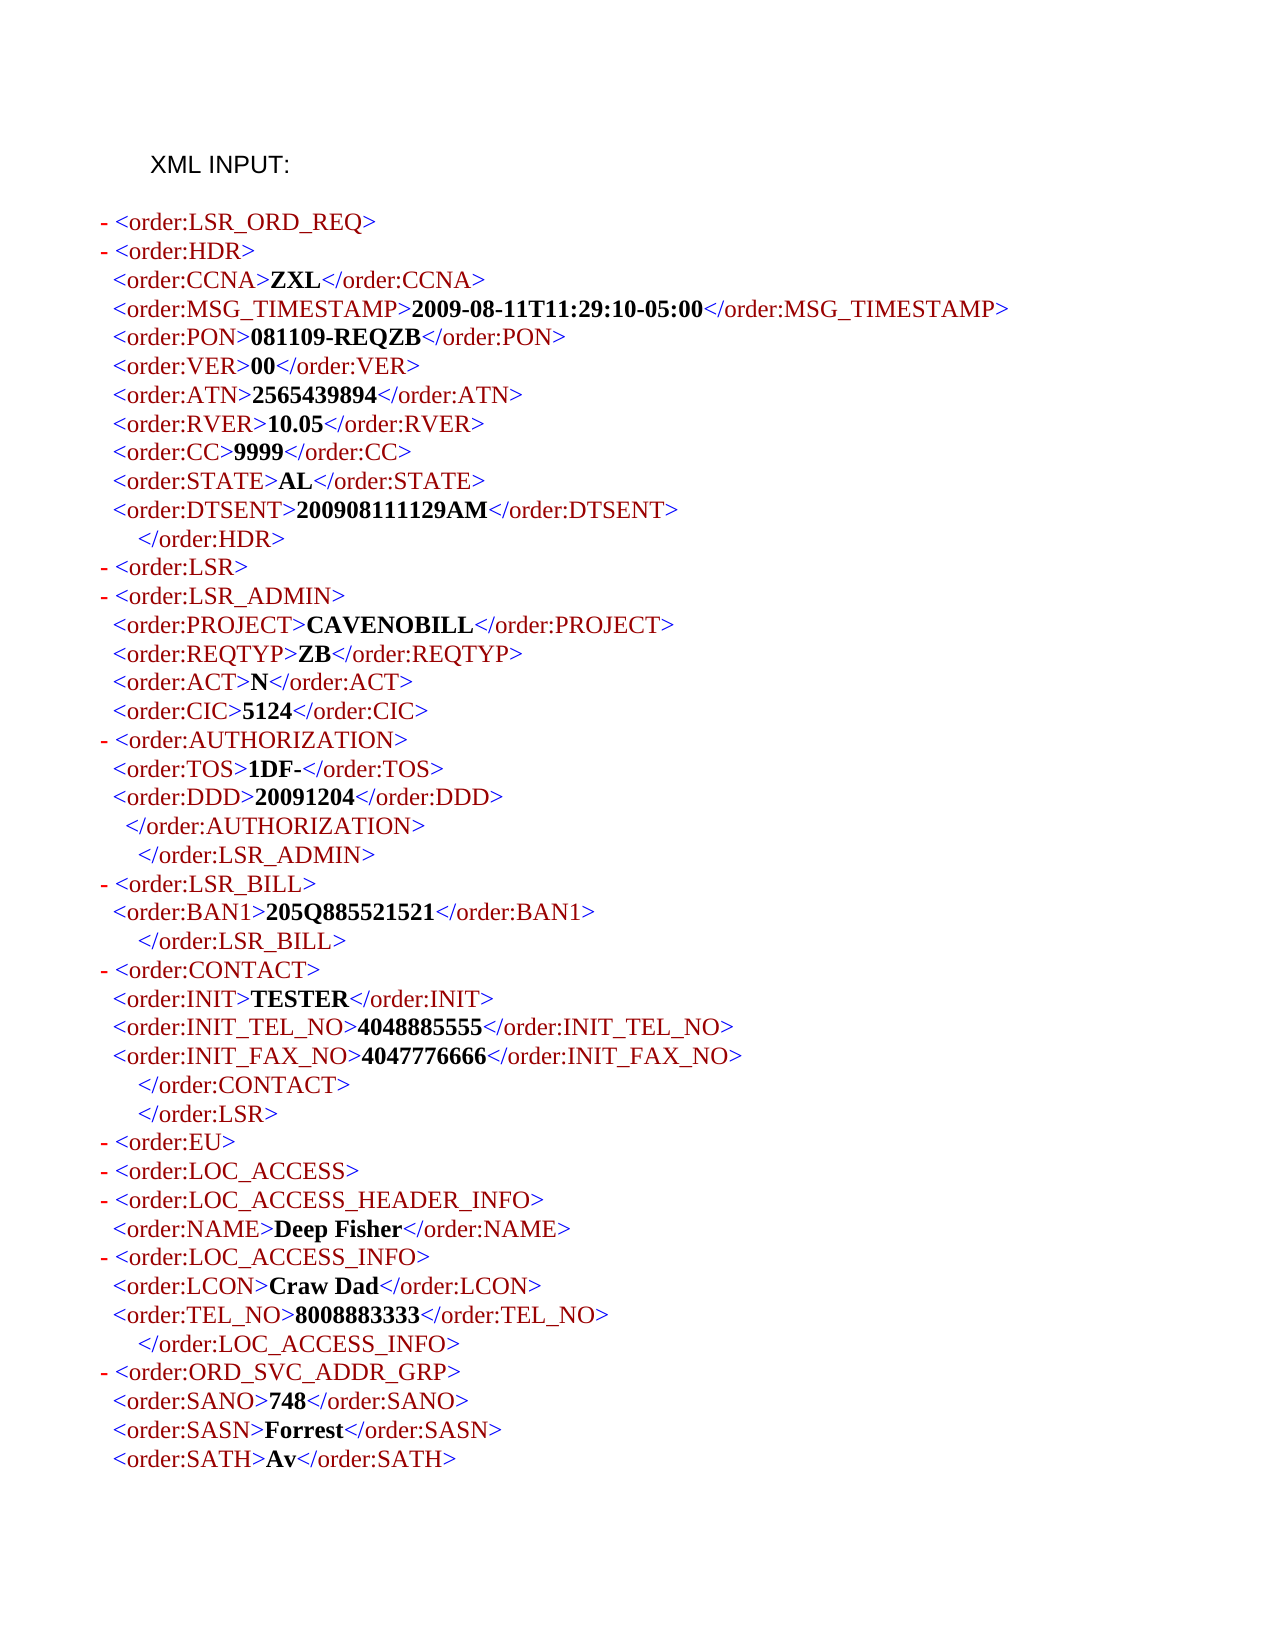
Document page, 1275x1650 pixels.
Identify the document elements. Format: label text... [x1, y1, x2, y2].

text </order:AUTHORIZATION> [100, 811, 1125, 840]
text </order:CONTACT> [125, 1070, 1125, 1099]
text <order:SATH>Av</order:SATH> [100, 1444, 1125, 1472]
text <order:PROJECT>CAVENOBILL</order:PROJECT> [100, 610, 1125, 639]
text <order:SASN>Forrest</order:SASN> [100, 1415, 1125, 1444]
text <order:TEL_NO>8008883333</order:TEL_NO> [100, 1300, 1125, 1329]
text <order:DTSENT>200908111129AM</order:DTSENT> [100, 495, 1125, 524]
text <order:DDD>20091204</order:DDD> [100, 782, 1125, 811]
text - <order:EU> [100, 1127, 1125, 1156]
text </order:LSR_ADMIN> [125, 840, 1125, 869]
text - <order:AUTHORIZATION> [100, 725, 1125, 754]
text <order:STATE>AL</order:STATE> [100, 466, 1125, 495]
text <order:INIT_FAX_NO>4047776666</order:INIT_FAX_NO> [100, 1041, 1125, 1070]
text - <order:LSR_ORD_REQ> [100, 207, 1125, 236]
text <order:RVER>10.05</order:RVER> [100, 409, 1125, 437]
text - <order:CONTACT> [100, 955, 1125, 984]
text - <order:LOC_ACCESS> [100, 1156, 1125, 1185]
text <order:MSG_TIMESTAMP>2009-08-11T11:29:10-05:00</order:MSG_TIMESTAMP> [100, 294, 1125, 322]
text <order:INIT>TESTER</order:INIT> [100, 984, 1125, 1012]
text <order:VER>00</order:VER> [100, 351, 1125, 380]
text - <order:LOC_ACCESS_HEADER_INFO> [100, 1185, 1125, 1214]
text <order:REQTYP>ZB</order:REQTYP> [100, 639, 1125, 667]
text </order:LSR_BILL> [125, 926, 1125, 955]
text - <order:LSR_BILL> [100, 869, 1125, 897]
text <order:LCON>Craw Dad</order:LCON> [100, 1271, 1125, 1300]
text <order:CIC>5124</order:CIC> [100, 696, 1125, 725]
text </order:HDR> [125, 524, 1125, 552]
text </order:LOC_ACCESS_INFO> [125, 1329, 1125, 1357]
text - <order:ORD_SVC_ADDR_GRP> [100, 1357, 1125, 1386]
text - <order:LSR> [100, 552, 1125, 581]
text <order:SANO>748</order:SANO> [100, 1386, 1125, 1415]
text - <order:LOC_ACCESS_INFO> [100, 1242, 1125, 1271]
text <order:TOS>1DF-</order:TOS> [100, 754, 1125, 782]
text - <order:HDR> [100, 236, 1125, 265]
text <order:ACT>N</order:ACT> [100, 667, 1125, 696]
text <order:CC>9999</order:CC> [100, 437, 1125, 466]
text <order:PON>081109-REQZB</order:PON> [100, 322, 1125, 351]
text <order:BAN1>205Q885521521</order:BAN1> [100, 897, 1125, 926]
text - <order:LSR_ADMIN> [100, 581, 1125, 610]
text <order:NAME>Deep Fisher</order:NAME> [100, 1214, 1125, 1242]
text <order:INIT_TEL_NO>4048885555</order:INIT_TEL_NO> [100, 1012, 1125, 1041]
text </order:LSR> [125, 1099, 1125, 1127]
text XML INPUT: [150, 150, 1125, 179]
text <order:ATN>2565439894</order:ATN> [100, 380, 1125, 409]
text <order:CCNA>ZXL</order:CCNA> [100, 265, 1125, 294]
